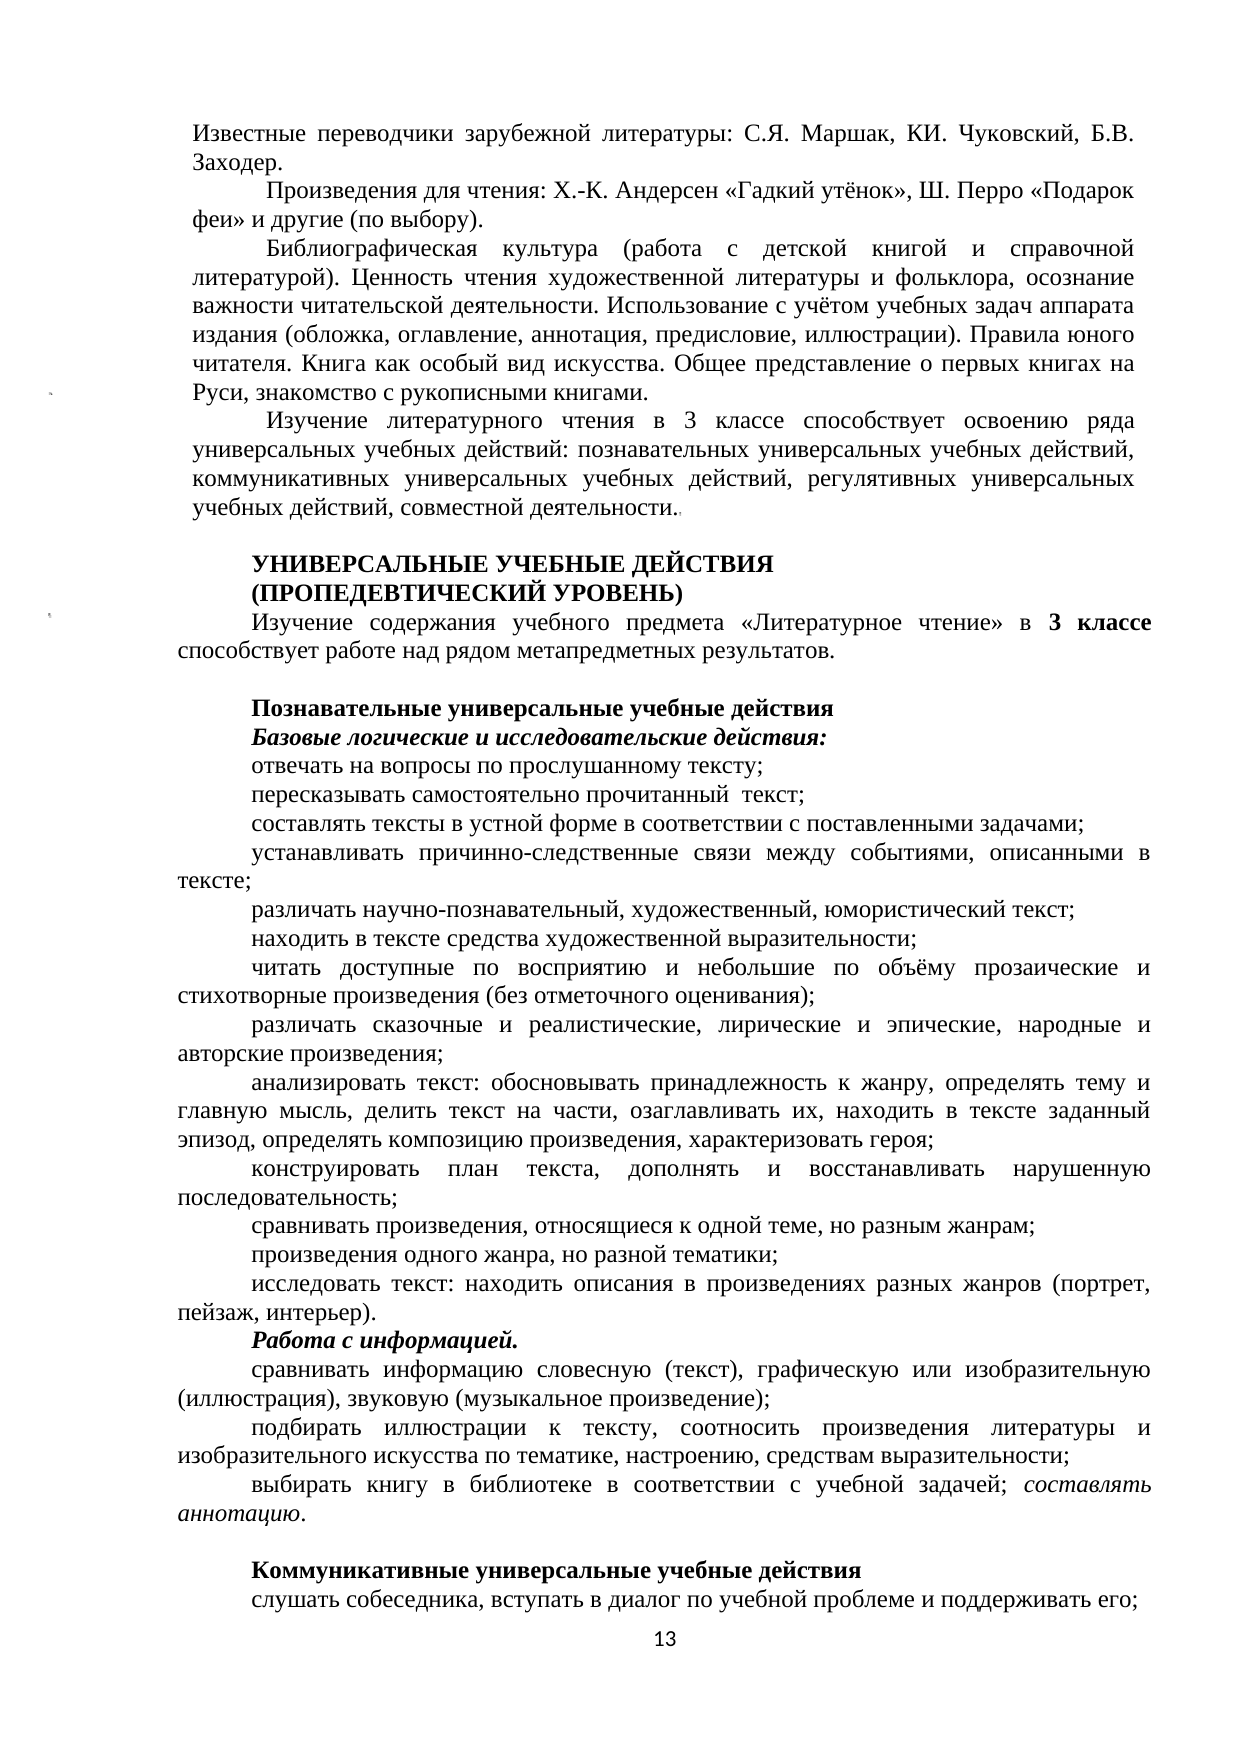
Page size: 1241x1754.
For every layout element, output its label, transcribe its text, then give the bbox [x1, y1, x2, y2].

text различать научно-познавательный, художественный, юмористический текст; [177, 894, 1152, 923]
text Изучение содержания учебного предмета «Литературное чтение» в 3 классе способствует работе над рядом метапредметных результатов. [177, 607, 1152, 664]
text исследовать текст: находить описания в произведениях разных жанров (портрет, пейзаж, интерьер). [177, 1268, 1152, 1326]
text сравнивать информацию словесную (текст), графическую или изобразительную (иллюстрация), звуковую (музыкальное произведение); [177, 1354, 1152, 1412]
text сравнивать произведения, относящиеся к одной теме, но разным жанрам; [177, 1211, 1152, 1239]
text находить в тексте средства художественной выразительности; [177, 923, 1152, 952]
text (ПРОПЕДЕВТИЧЕСКИЙ УРОВЕНЬ) [177, 578, 1152, 607]
text Познавательные универсальные учебные действия [177, 693, 1152, 722]
text подбирать иллюстрации к тексту, соотносить произведения литературы и изобразительного искусства по тематике, настроению, средствам выразительности; [177, 1412, 1152, 1469]
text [192, 118, 1135, 176]
text отвечать на вопросы по прослушанному тексту; [177, 751, 1152, 779]
text Библиографическая культура (работа с детской книгой и справочной литературой). Ценность чтения художественной литературы и фольклора, осознание важности читательской деятельности. Использование с учётом учебных задач аппарата издания (обложка, оглавление, аннотация, предисловие, иллюстрации). Правила юного читателя. Книга как особый вид искусства. Общее представление о первых книгах на Руси, знакомство с рукописными книгами. [192, 233, 1135, 406]
text устанавливать причинно-следственные связи между событиями, описанными в тексте; [177, 837, 1152, 894]
text Коммуникативные универсальные учебные действия [177, 1556, 1152, 1584]
text конструировать план текста, дополнять и восстанавливать нарушенную последовательность; [177, 1153, 1152, 1211]
text Изучение литературного чтения в 3 классе способствует освоению ряда универсальных учебных действий: познавательных универсальных учебных действий, коммуникативных универсальных учебных действий, регулятивных универсальных учебных действий, совместной деятельности. [192, 406, 1135, 521]
text Работа с информацией. [177, 1326, 1136, 1354]
text выбирать книгу в библиотеке в соответствии с учебной задачей; составлять аннотацию. [177, 1469, 1152, 1527]
text различать сказочные и реалистические, лирические и эпические, народные и авторские произведения; [177, 1009, 1152, 1067]
text анализировать текст: обосновывать принадлежность к жанру, определять тему и главную мысль, делить текст на части, озаглавливать их, находить в тексте заданный эпизод, определять композицию произведения, характеризовать героя; [177, 1067, 1152, 1153]
text слушать собеседника, вступать в диалог по учебной проблеме и поддерживать его; [177, 1584, 1152, 1613]
text произведения одного жанра, но разной тематики; [177, 1239, 1152, 1268]
text читать доступные по восприятию и небольшие по объёму прозаические и стихотворные произведения (без отметочного оценивания); [177, 952, 1152, 1009]
text пересказывать самостоятельно прочитанный текст; [177, 779, 1152, 808]
text УНИВЕРСАЛЬНЫЕ УЧЕБНЫЕ ДЕЙСТВИЯ [177, 549, 1152, 578]
text Базовые логические и исследовательские действия: [177, 722, 1136, 751]
text Произведения для чтения: Х.-К. Андерсен «Гадкий утёнок», Ш. Перро «Подарок феи» и другие (по выбору). [192, 176, 1135, 233]
text составлять тексты в устной форме в соответствии с поставленными задачами; [177, 808, 1152, 837]
